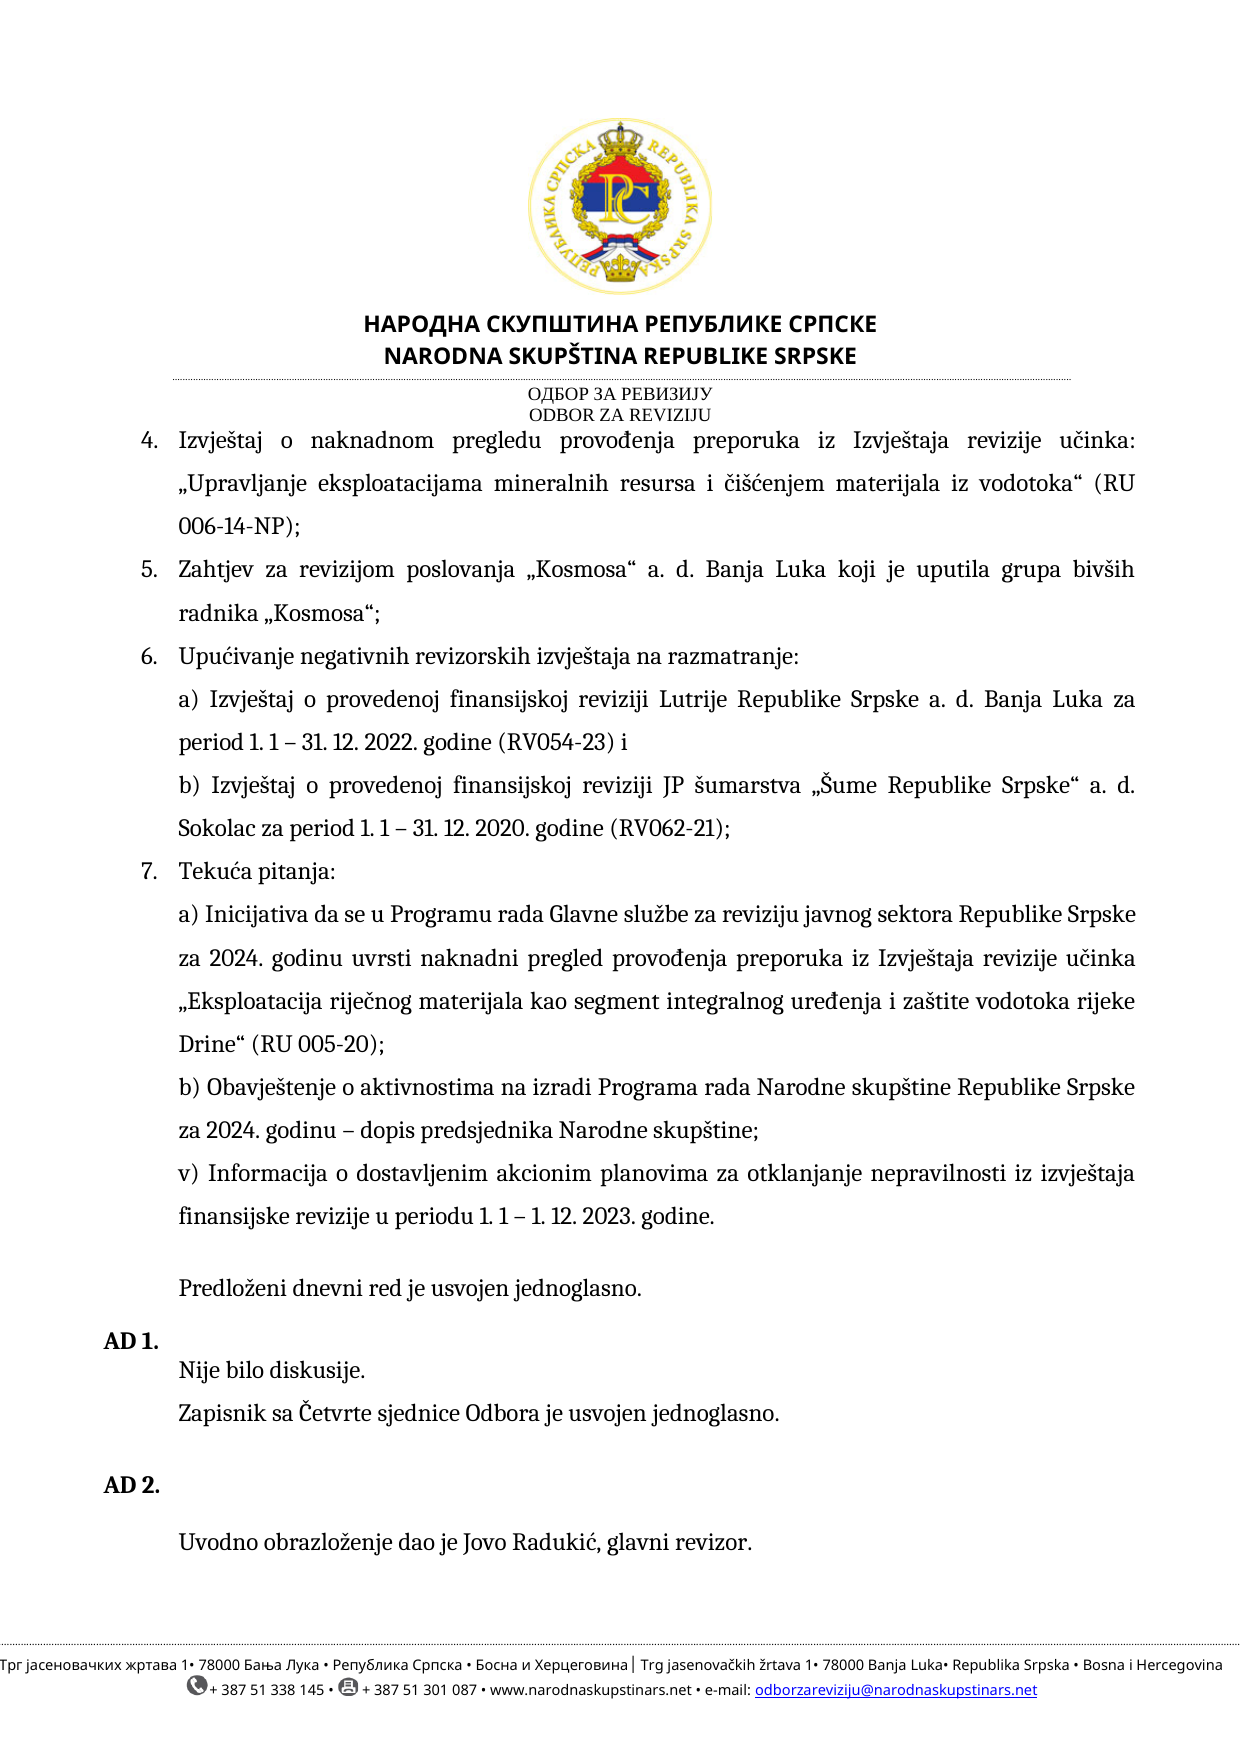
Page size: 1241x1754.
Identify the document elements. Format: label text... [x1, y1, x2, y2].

text Zapisnik sa Četvrte sjednice Odbora je usvojen jednoglasno. [103, 1399, 1137, 1427]
list Upućivanje negativnih revizorskih izvještaja na razmatranje: [141, 642, 1137, 670]
text AD 2. [103, 1471, 1137, 1499]
text Predloženi dnevni red je usvojen jednoglasno. [103, 1274, 1137, 1303]
text Uvodno obrazloženje dao je Jovo Radukić, glavni revizor. [103, 1528, 1137, 1557]
text AD 1. [103, 1327, 1137, 1356]
list a) Inicijativa da se u Programu rada Glavne službe za reviziju javnog sektora Republike Srpske za 2024. godinu uvrsti naknadni pregled provođenja preporuka iz Izvještaja revizije učinka „Eksploatacija riječnog materijala kao segment integralnog uređenja i zaštite vodotoka rijeke Drine“ (RU 005-20); [178, 900, 1137, 1058]
list Tekuća pitanja: [141, 857, 1137, 886]
text v) Informacija o dostavljenim akcionim planovima za otklanjanje nepravilnosti iz izvještaja finansijske revizije u periodu 1. 1 – 1. 12. 2023. godine. [178, 1159, 1137, 1231]
list b) Izvještaj o provedenoj finansijskoj reviziji JP šumarstva „Šume Republike Srpske“ a. d. Sokolac za period 1. 1 – 31. 12. 2020. godine (RV062-21); [178, 771, 1137, 843]
text Nije bilo diskusije. [103, 1356, 1137, 1384]
list b) Obavještenje o aktivnostima na izradi Programa rada Narodne skupštine Republike Srpske za 2024. godinu – dopis predsjednika Narodne skupštine; [178, 1073, 1137, 1145]
list a) Izvještaj o provedenoj finansijskoj reviziji Lutrije Republike Srpske a. d. Banja Luka za period 1. 1 – 31. 12. 2022. godine (RV054-23) i [178, 685, 1137, 757]
list Izvještaj o naknadnom pregledu provođenja preporuka iz Izvještaja revizije učinka: „Upravljanje eksploatacijama mineralnih resursa i čišćenjem materijala iz vodotoka“ (RU 006-14-NP); [141, 426, 1137, 541]
list Zahtjev za revizijom poslovanja „Kosmosa“ a. d. Banja Luka koji je uputila grupa bivših radnika „Kosmosa“; [141, 555, 1137, 627]
